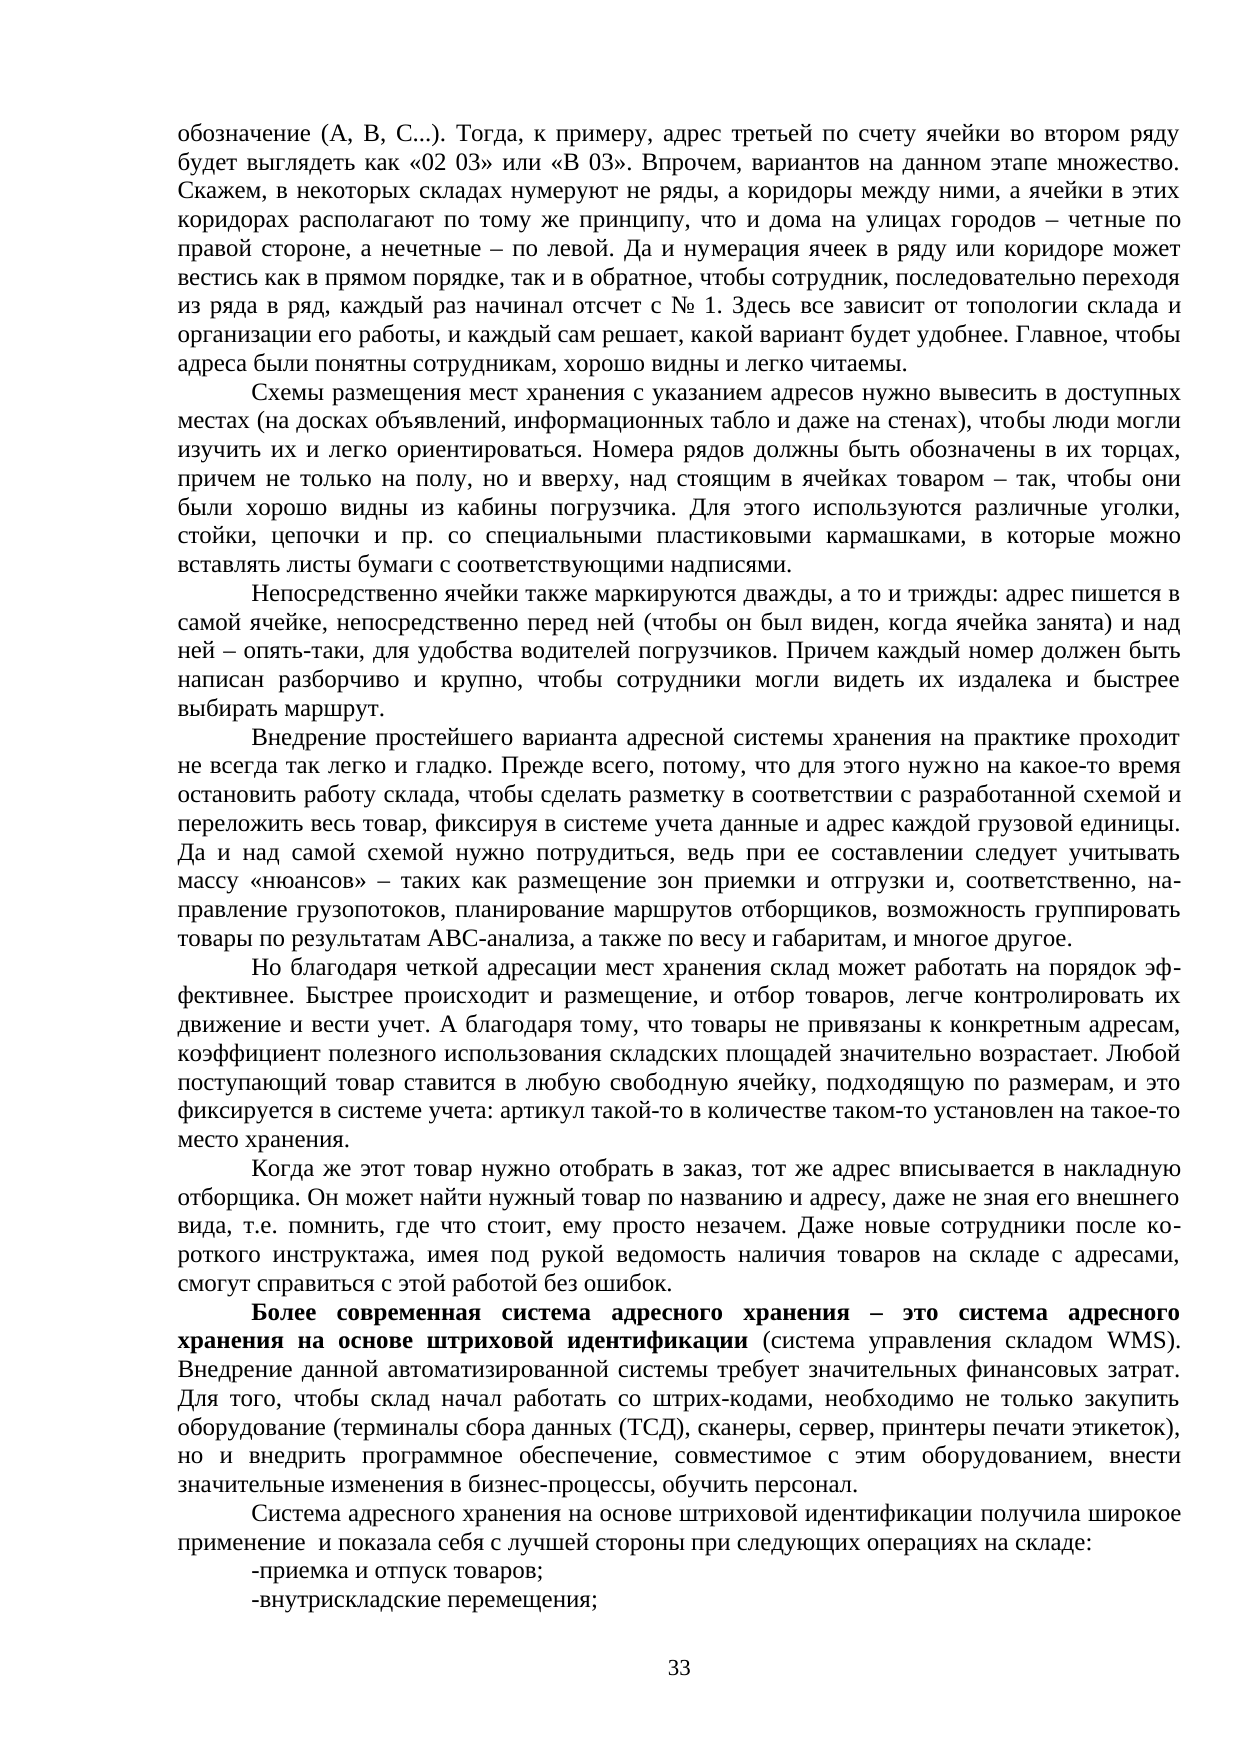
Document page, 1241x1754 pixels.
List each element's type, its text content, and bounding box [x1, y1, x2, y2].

text Система адресного хранения на основе штриховой идентификации получила широкое применение и показала себя с лучшей стороны при следующих операциях на складе: [177, 1498, 1181, 1556]
text Внедрение простейшего варианта адресной системы хранения на практике проходит не всегда так легко и гладко. Прежде всего, потому, что для этого нужно на какое-то время остановить работу склада, чтобы сделать разметку в соответствии с разработанной схемой и переложить весь товар, фиксируя в системе учета данные и адрес каждой грузовой единицы. Да и над самой схемой нужно потрудиться, ведь при ее составлении следует учитывать массу «нюансов» – таких как размещение зон приемки и отгрузки и, соответственно, направление грузопотоков, планирование маршрутов отборщиков, возможность группировать товары по результатам ABC-анализа, а также по весу и габаритам, и многое другое. [177, 722, 1181, 952]
text -приемка и отпуск товаров; [177, 1556, 1181, 1584]
text Схемы размещения мест хранения с указанием адресов нужно вывесить в доступных местах (на досках объявлений, информационных табло и даже на стенах), чтобы люди могли изучить их и легко ориентироваться. Номера рядов должны быть обозначены в их торцах, причем не только на полу, но и вверху, над стоящим в ячейках товаром – так, чтобы они были хорошо видны из кабины погрузчика. Для этого используются различные уголки, стойки, цепочки и пр. со специальными пластиковыми кармашками, в которые можно вставлять листы бумаги с соответствующими надписями. [177, 377, 1181, 578]
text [177, 118, 1181, 377]
text Непосредственно ячейки также маркируются дважды, а то и трижды: адрес пишется в самой ячейке, непосредственно перед ней (чтобы он был виден, когда ячейка занята) и над ней – опять-таки, для удобства водителей погрузчиков. Причем каждый номер должен быть написан разборчиво и крупно, чтобы сотрудники могли видеть их издалека и быстрее выбирать маршрут. [177, 578, 1181, 722]
text Более современная система адресного хранения – это система адресного хранения на основе штриховой идентификации (система управления складом WMS). Внедрение данной автоматизированной системы требует значительных финансовых затрат. Для того, чтобы склад начал работать со штрих-кодами, необходимо не только закупить оборудование (терминалы сбора данных (ТСД), сканеры, сервер, принтеры печати этикеток), но и внедрить программное обеспечение, совместимое с этим оборудованием, внести значительные изменения в бизнес-процессы, обучить персонал. [177, 1297, 1181, 1498]
text -внутрискладские перемещения; [177, 1584, 1181, 1613]
text Но благодаря четкой адресации мест хранения склад может работать на порядок эффективнее. Быстрее происходит и размещение, и отбор товаров, легче контролировать их движение и вести учет. А благодаря тому, что товары не привязаны к конкретным адресам, коэффициент полезного использования складских площадей значительно возрастает. Любой поступающий товар ставится в любую свободную ячейку, подходящую по размерам, и это фиксируется в системе учета: артикул такой-то в количестве таком-то установлен на такое-то место хранения. [177, 952, 1181, 1153]
text Когда же этот товар нужно отобрать в заказ, тот же адрес вписывается в накладную отборщика. Он может найти нужный товар по названию и адресу, даже не зная его внешнего вида, т.е. помнить, где что стоит, ему просто незачем. Даже новые сотрудники после короткого инструктажа, имея под рукой ведомость наличия товаров на складе с адресами, смогут справиться с этой работой без ошибок. [177, 1153, 1181, 1297]
